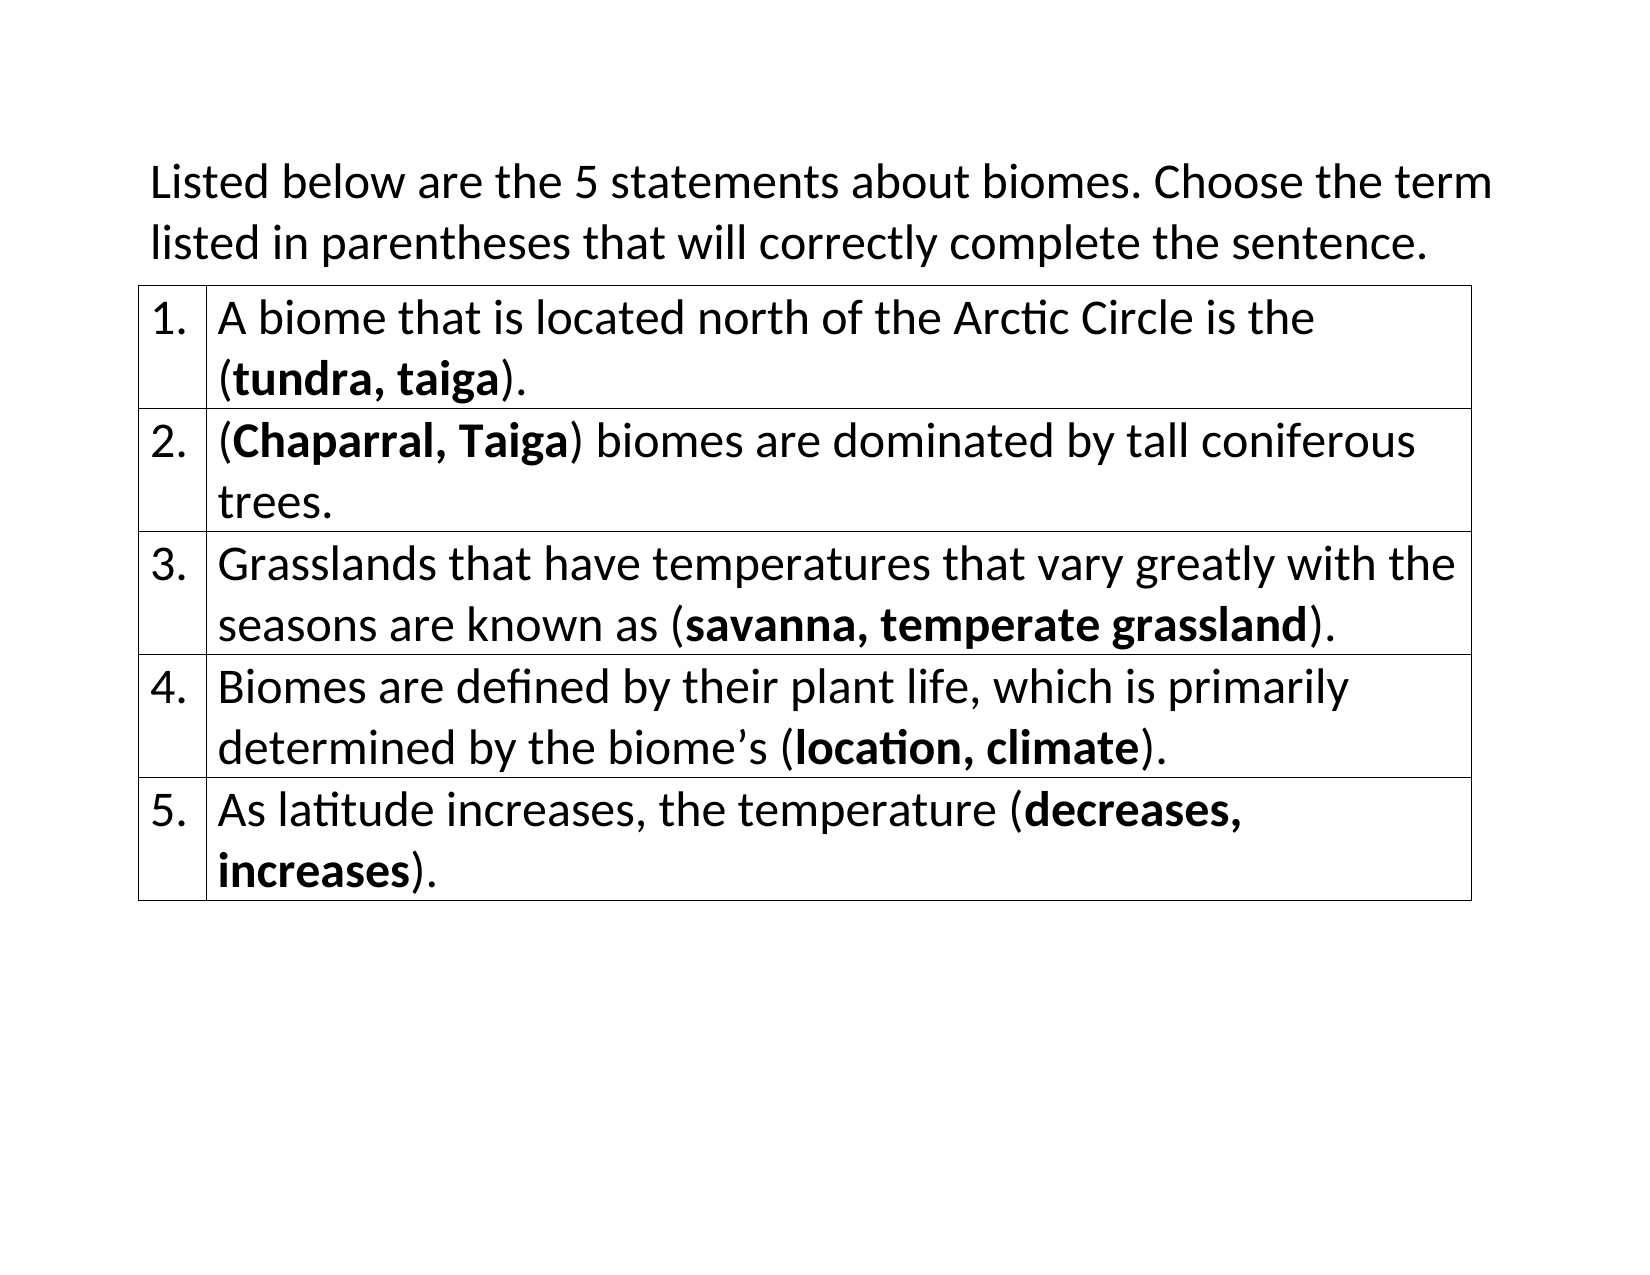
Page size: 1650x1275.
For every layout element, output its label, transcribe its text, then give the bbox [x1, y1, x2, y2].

text Listed below are the 5 statements about biomes. Choose the term listed in parentheses that will correctly complete the sentence. [150, 150, 1500, 272]
table_cell (Chaparral, Taiga) biomes are dominated by tall coniferous trees. [207, 409, 1471, 531]
table_cell 5. [139, 778, 206, 900]
table_cell As latitude increases, the temperature (decreases, increases). [207, 778, 1471, 900]
table_cell 2. [139, 409, 206, 531]
table_cell Biomes are defined by their plant life, which is primarily determined by the biome’s (location, climate). [207, 655, 1471, 777]
table_header A biome that is located north of the Arctic Circle is the (tundra, taiga). [207, 286, 1471, 408]
table_cell 4. [139, 655, 206, 777]
table_header 1. [139, 286, 206, 408]
table_cell Grasslands that have temperatures that vary greatly with the seasons are known as (savanna, temperate grassland). [207, 532, 1471, 654]
table_cell 3. [139, 532, 206, 654]
